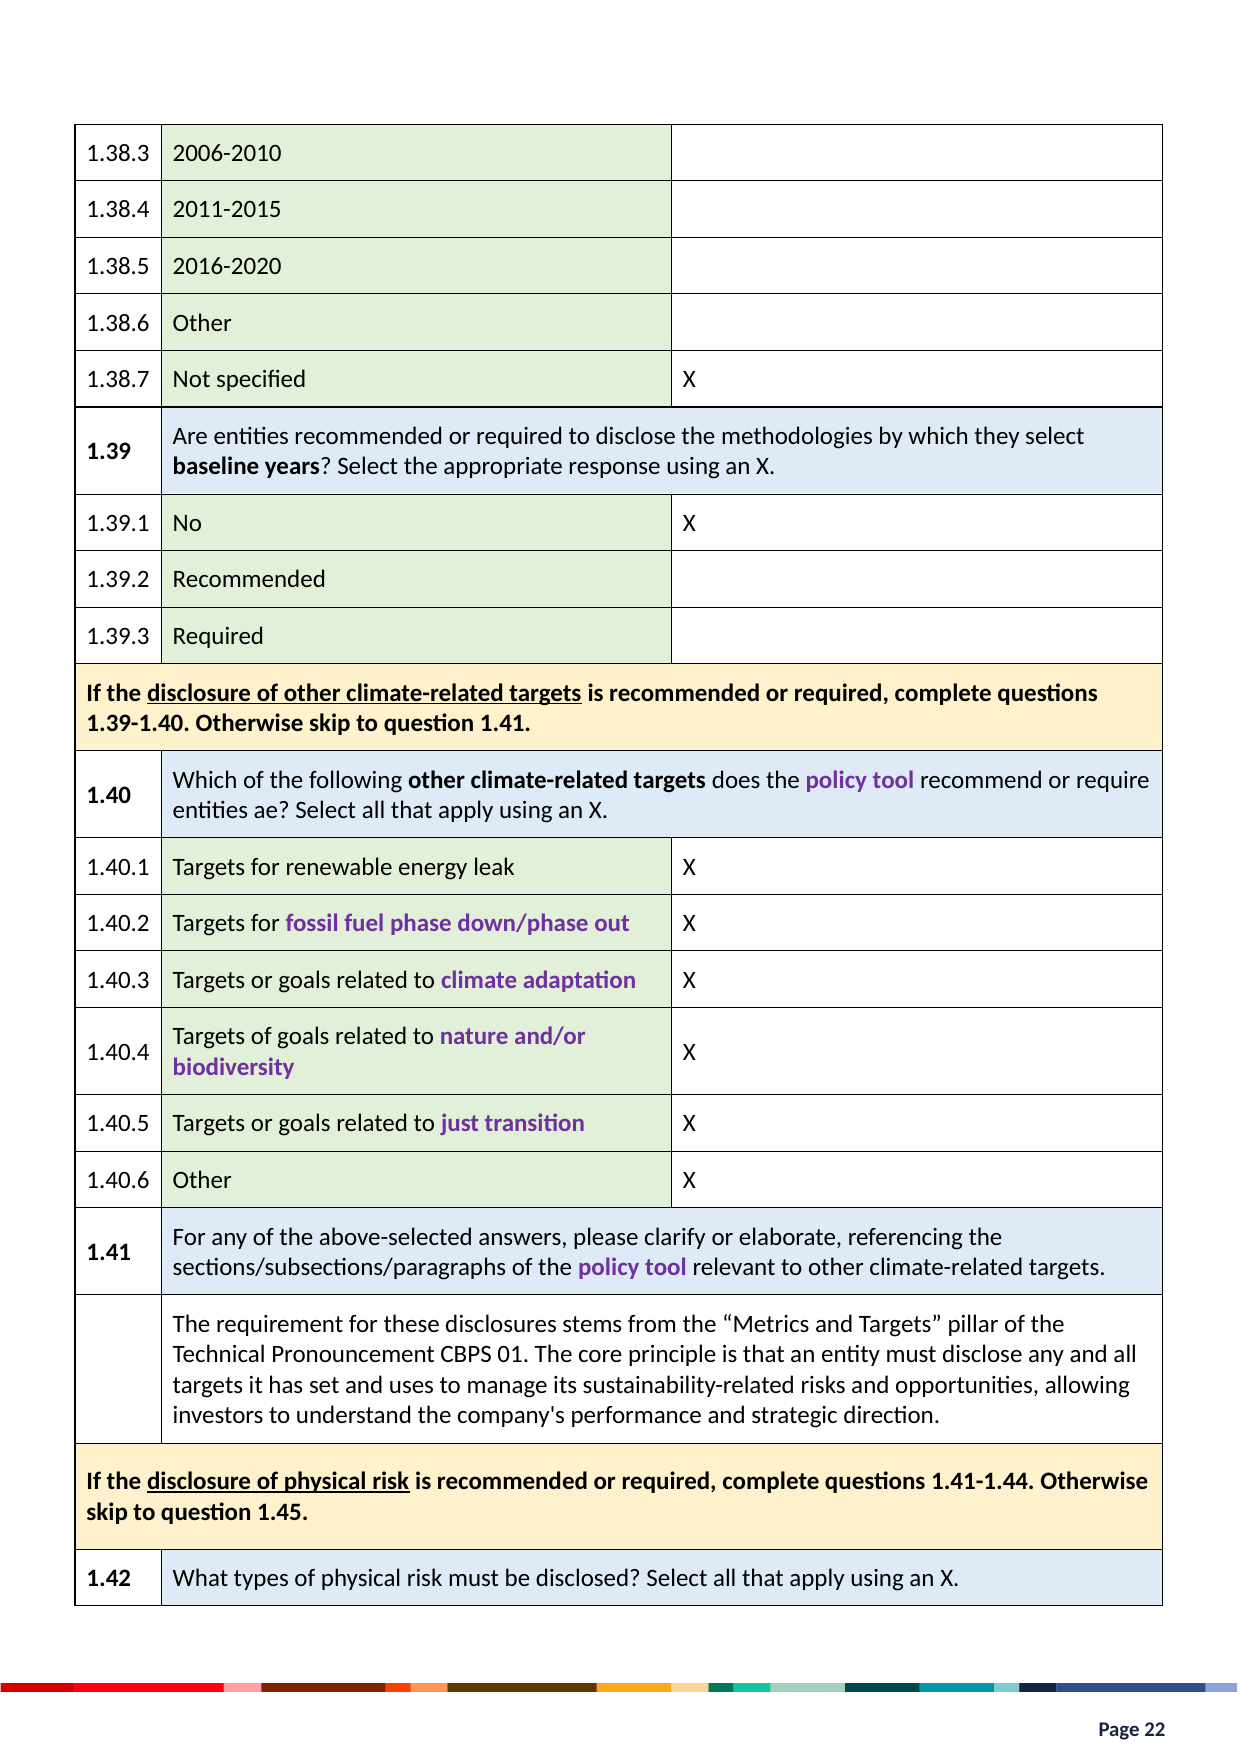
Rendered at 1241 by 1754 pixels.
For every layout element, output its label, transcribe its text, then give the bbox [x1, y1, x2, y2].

table_cell X [672, 351, 1162, 406]
table_cell [672, 125, 1162, 180]
table_cell 1.42 [76, 1550, 161, 1605]
table_cell 1.40.4 [76, 1008, 161, 1094]
table_cell For any of the above-selected answers, please clarify or elaborate, referencing the sections/subsections/paragraphs of the policy tool relevant to other climate-related targets. [162, 1208, 1162, 1294]
table_cell [672, 181, 1162, 237]
table_cell Not specified [162, 351, 671, 406]
table_cell 1.38.7 [76, 351, 161, 406]
table_cell Are entities recommended or required to disclose the methodologies by which they select baseline years? Select the appropriate response using an X. [162, 408, 1162, 493]
table_cell Targets or goals related to climate adaptation [162, 951, 671, 1007]
table_cell [672, 238, 1162, 293]
table_cell 1.40.3 [76, 951, 161, 1007]
table_cell If the disclosure of other climate-related targets is recommended or required, complete questions 1.39-1.40. Otherwise skip to question 1.41. [76, 664, 1162, 750]
table_cell Targets for fossil fuel phase down/phase out [162, 895, 671, 950]
table_cell 1.39.2 [76, 551, 161, 607]
table_cell [672, 551, 1162, 607]
table_cell Targets for renewable energy leak [162, 838, 671, 894]
table_cell 2011-2015 [162, 181, 671, 237]
table_cell [672, 608, 1162, 663]
table_cell 1.40.1 [76, 838, 161, 894]
table_cell 1.39 [76, 408, 161, 493]
table_cell [672, 294, 1162, 350]
table_cell 1.40 [76, 751, 161, 837]
table_cell X [672, 838, 1162, 894]
table_cell 1.39.3 [76, 608, 161, 663]
table_cell 1.38.5 [76, 238, 161, 293]
table_cell X [672, 1008, 1162, 1094]
table_cell X [672, 1095, 1162, 1151]
table_cell X [672, 1152, 1162, 1207]
table_cell 1.39.1 [76, 495, 161, 550]
table_cell Targets of goals related to nature and/or biodiversity [162, 1008, 671, 1094]
table_cell If the disclosure of physical risk is recommended or required, complete questions 1.41-1.44. Otherwise skip to question 1.45. [76, 1444, 1162, 1549]
table_cell 2016-2020 [162, 238, 671, 293]
table_cell X [672, 495, 1162, 550]
table_cell 1.38.6 [76, 294, 161, 350]
table_cell 1.40.6 [76, 1152, 161, 1207]
table_cell 1.41 [76, 1208, 161, 1294]
table_cell 1.40.2 [76, 895, 161, 950]
table_cell Required [162, 608, 671, 663]
table_cell Targets or goals related to just transition [162, 1095, 671, 1151]
table_cell X [672, 895, 1162, 950]
table_cell Recommended [162, 551, 671, 607]
table_cell X [672, 951, 1162, 1007]
table_cell What types of physical risk must be disclosed? Select all that apply using an X. [162, 1550, 1162, 1605]
table_cell 2006-2010 [162, 125, 671, 180]
table_cell Other [162, 294, 671, 350]
picture [0, 1683, 1236, 1692]
table_cell 1.40.5 [76, 1095, 161, 1151]
table_cell Which of the following other climate-related targets does the policy tool recommend or require entities ae? Select all that apply using an X. [162, 751, 1162, 837]
table_cell [76, 1295, 161, 1442]
table_cell Other [162, 1152, 671, 1207]
table_cell The requirement for these disclosures stems from the “Metrics and Targets” pillar of the Technical Pronouncement CBPS 01. The core principle is that an entity must disclose any and all targets it has set and uses to manage its sustainability-related risks and opportunities, allowing investors to understand the company's performance and strategic direction. [162, 1295, 1162, 1442]
table_cell No [162, 495, 671, 550]
table_cell 1.38.3 [76, 125, 161, 180]
table_cell 1.38.4 [76, 181, 161, 237]
